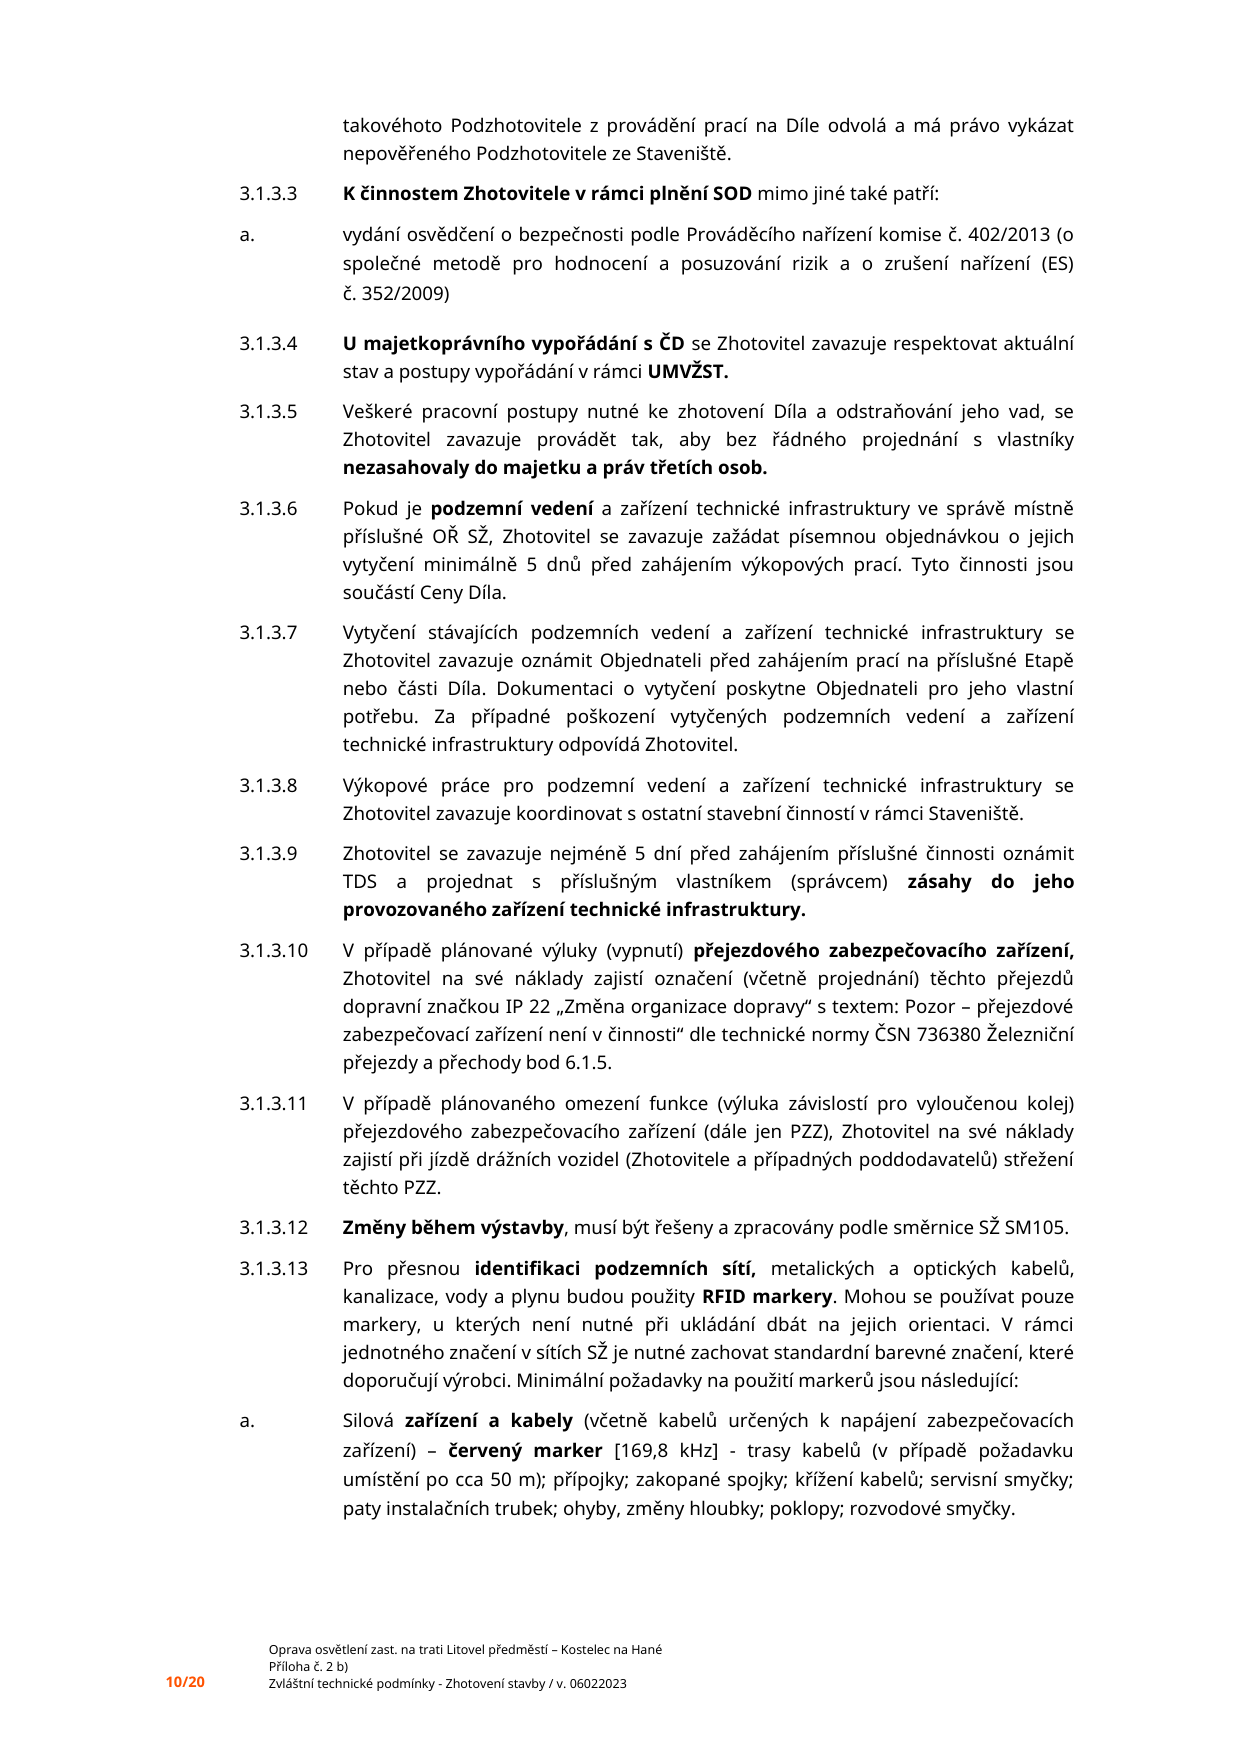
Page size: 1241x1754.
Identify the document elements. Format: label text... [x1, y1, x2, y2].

list vydání osvědčení o bezpečnosti podle Prováděcího nařízení komise č. 402/2013 (o společné metodě pro hodnocení a posuzování rizik a o zrušení nařízení (ES) č. 352/2009) [239, 221, 1075, 305]
text Pro přesnou identifikaci podzemních sítí, metalických a optických kabelů, kanalizace, vody a plynu budou použity RFID markery. Mohou se používat pouze markery, u kterých není nutné při ukládání dbát na jejich orientaci. V rámci jednotného značení v sítích SŽ je nutné zachovat standardní barevné značení, které doporučují výrobci. Minimální požadavky na použití markerů jsou následující: [239, 1255, 1075, 1393]
text Výkopové práce pro podzemní vedení a zařízení technické infrastruktury se Zhotovitel zavazuje koordinovat s ostatní stavební činností v rámci Staveniště. [239, 772, 1075, 826]
list Silová zařízení a kabely (včetně kabelů určených k napájení zabezpečovacích zařízení) – červený marker [169,8 kHz] - trasy kabelů (v případě požadavku umístění po cca 50 m); přípojky; zakopané spojky; křížení kabelů; servisní smyčky; paty instalačních trubek; ohyby, změny hloubky; poklopy; rozvodové smyčky. [239, 1408, 1075, 1521]
text Veškeré pracovní postupy nutné ke zhotovení Díla a odstraňování jeho vad, se Zhotovitel zavazuje provádět tak, aby bez řádného projednání s vlastníky nezasahovaly do majetku a práv třetích osob. [239, 398, 1075, 480]
text V případě plánované výluky (vypnutí) přejezdového zabezpečovacího zařízení, Zhotovitel na své náklady zajistí označení (včetně projednání) těchto přejezdů dopravní značkou IP 22 „Změna organizace dopravy“ s textem: Pozor – přejezdové zabezpečovací zařízení není v činnosti“ dle technické normy ČSN 736380 Železniční přejezdy a přechody bod 6.1.5. [239, 937, 1075, 1075]
text Pokud je podzemní vedení a zařízení technické infrastruktury ve správě místně příslušné OŘ SŽ, Zhotovitel se zavazuje zažádat písemnou objednávkou o jejich vytyčení minimálně 5 dnů před zahájením výkopových prací. Tyto činnosti jsou součástí Ceny Díla. [239, 495, 1075, 604]
text K činnostem Zhotovitele v rámci plnění SOD mimo jiné také patří: [239, 181, 1075, 206]
text V případě plánovaného omezení funkce (výluka závislostí pro vyloučenou kolej) přejezdového zabezpečovacího zařízení (dále jen PZZ), Zhotovitel na své náklady zajistí při jízdě drážních vozidel (Zhotovitele a případných poddodavatelů) střežení těchto PZZ. [239, 1090, 1075, 1199]
text Zhotovitel se zavazuje nejméně 5 dní před zahájením příslušné činnosti oznámit TDS a projednat s příslušným vlastníkem (správcem) zásahy do jeho provozovaného zařízení technické infrastruktury. [239, 841, 1075, 922]
text Změny během výstavby, musí být řešeny a zpracovány podle směrnice SŽ SM105. [239, 1214, 1075, 1240]
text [239, 112, 1075, 166]
text Vytyčení stávajících podzemních vedení a zařízení technické infrastruktury se Zhotovitel zavazuje oznámit Objednateli před zahájením prací na příslušné Etapě nebo části Díla. Dokumentaci o vytyčení poskytne Objednateli pro jeho vlastní potřebu. Za případné poškození vytyčených podzemních vedení a zařízení technické infrastruktury odpovídá Zhotovitel. [239, 619, 1075, 757]
text U majetkoprávního vypořádání s ČD se Zhotovitel zavazuje respektovat aktuální stav a postupy vypořádání v rámci UMVŽST. [239, 330, 1075, 383]
